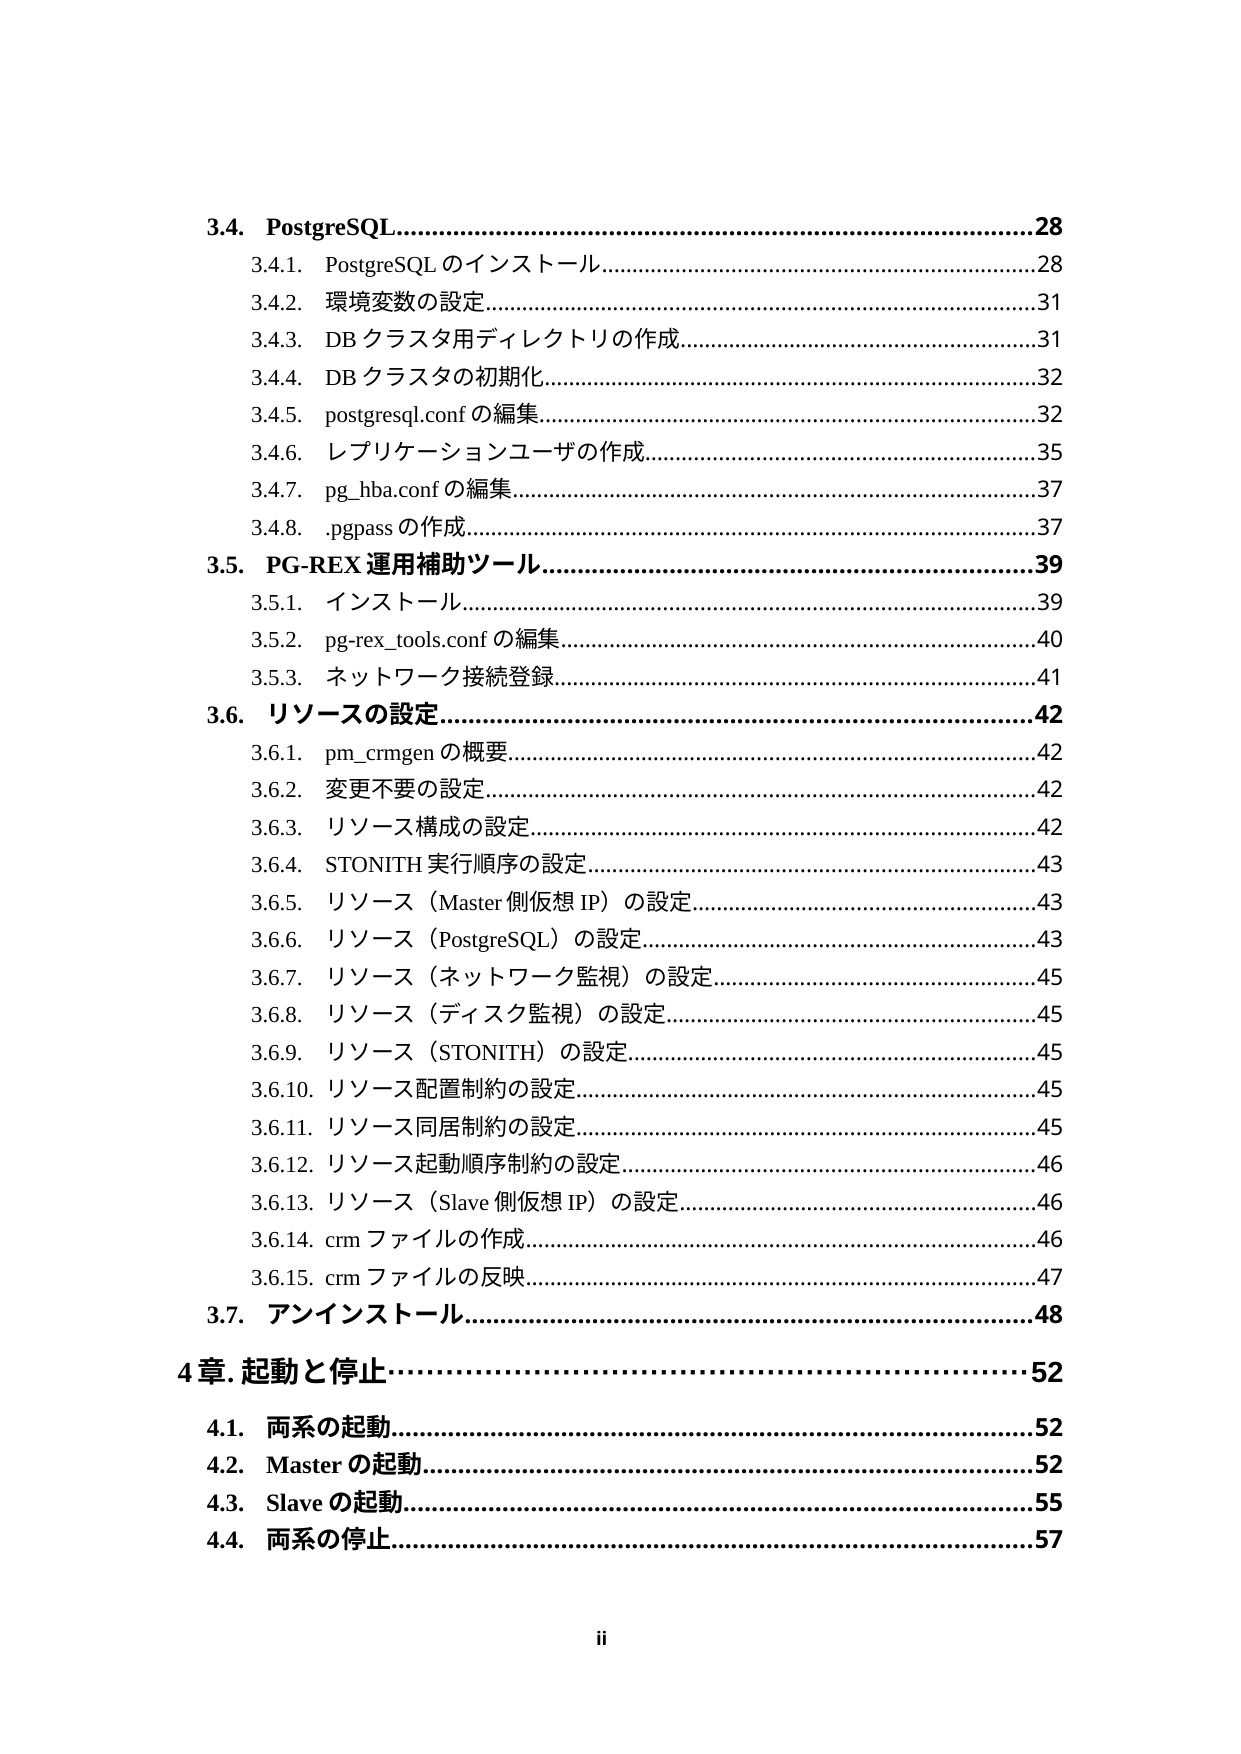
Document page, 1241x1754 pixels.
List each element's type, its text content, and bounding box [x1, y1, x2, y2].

text 3.6. リソースの設定 42 [177, 694, 913, 732]
text 3.6.4. STONITH実行順序の設定 43 [177, 844, 1063, 882]
text 4章. 起動と停止 52 [177, 1332, 1063, 1407]
text 3.4.4. DBクラスタの初期化 32 [177, 357, 1063, 394]
text 3.4.3. DBクラスタ用ディレクトリの作成 31 [177, 319, 1063, 357]
text 4.3. Slaveの起動 55 [177, 1482, 913, 1519]
text 3.5.3. ネットワーク接続登録 41 [177, 657, 1063, 694]
text 3.6.9. リソース（STONITH）の設定 45 [177, 1032, 1063, 1069]
text 3.6.2. 変更不要の設定 42 [177, 769, 1063, 807]
text 3.4.7. pg_hba.confの編集 37 [177, 469, 1063, 507]
text 3.6.11. リソース同居制約の設定 45 [177, 1107, 1063, 1144]
text 3.7. アンインストール 48 [177, 1294, 913, 1332]
text 3.6.6. リソース（PostgreSQL）の設定 43 [177, 919, 1063, 957]
text 3.5. PG-REX運用補助ツール 39 [177, 544, 913, 582]
text 3.6.5. リソース（Master側仮想IP）の設定 43 [177, 882, 1063, 919]
text 4.4. 両系の停止 57 [177, 1519, 913, 1557]
text 3.6.13. リソース（Slave側仮想IP）の設定 46 [177, 1182, 1063, 1219]
text 3.4. PostgreSQL 28 [177, 207, 913, 244]
text 3.4.5. postgresql.confの編集 32 [177, 394, 1063, 432]
text 3.6.1. pm_crmgenの概要 42 [177, 732, 1063, 769]
text 3.6.8. リソース（ディスク監視）の設定 45 [177, 994, 1063, 1032]
text 3.4.1. PostgreSQLのインストール 28 [177, 244, 1063, 282]
text 4.2. Masterの起動 52 [177, 1444, 913, 1482]
text 3.4.6. レプリケーションユーザの作成 35 [177, 432, 1063, 469]
text 3.6.14. crmファイルの作成 46 [177, 1219, 1063, 1257]
text 3.6.3. リソース構成の設定 42 [177, 807, 1063, 844]
text 3.6.12. リソース起動順序制約の設定 46 [177, 1144, 1063, 1182]
text 3.6.10. リソース配置制約の設定 45 [177, 1069, 1063, 1107]
text 3.6.15. crmファイルの反映 47 [177, 1257, 1063, 1294]
text 3.5.1. インストール 39 [177, 582, 1063, 619]
text 4.1. 両系の起動 52 [177, 1407, 913, 1444]
text 3.4.2. 環境変数の設定 31 [177, 282, 1063, 319]
text 3.6.7. リソース（ネットワーク監視）の設定 45 [177, 957, 1063, 994]
text 3.4.8. .pgpassの作成 37 [177, 507, 1063, 544]
text 3.5.2. pg-rex_tools.confの編集 40 [177, 619, 1063, 657]
